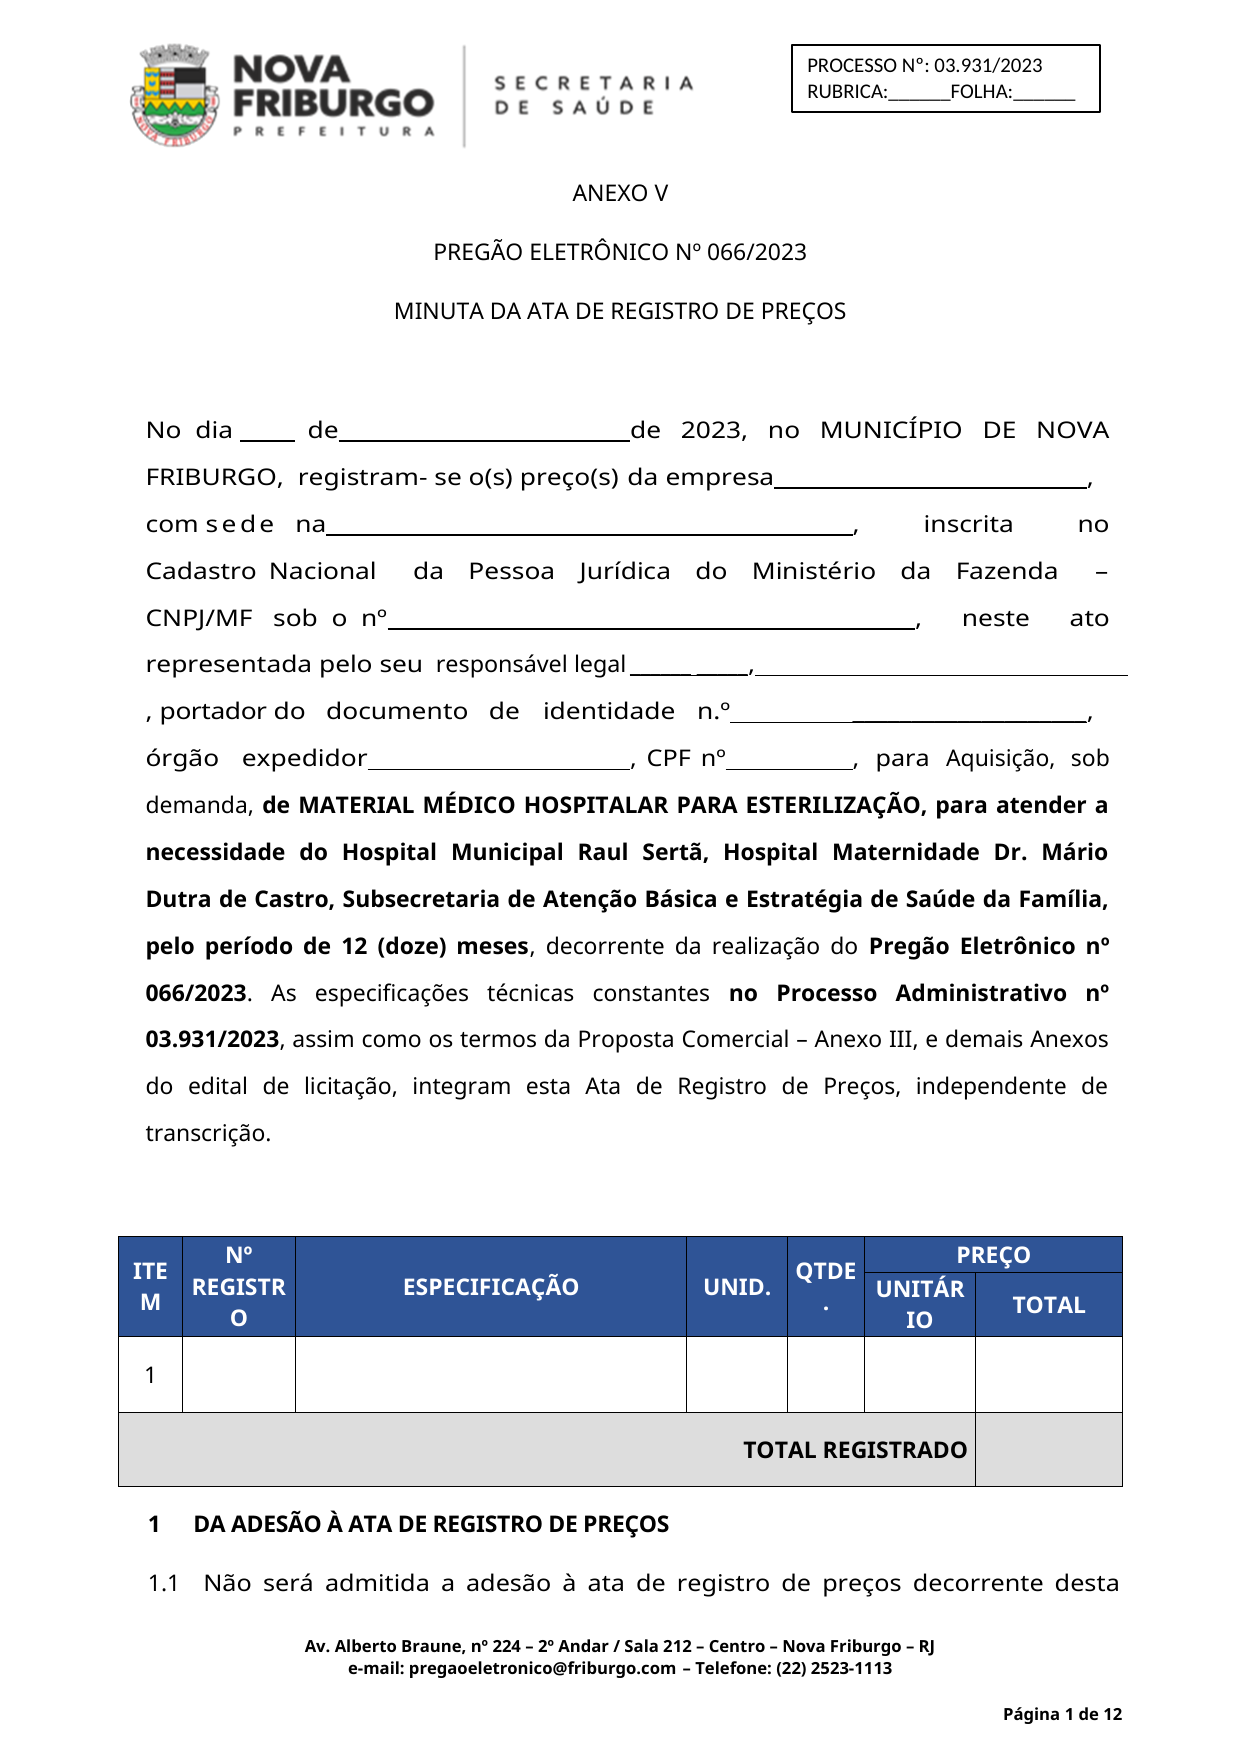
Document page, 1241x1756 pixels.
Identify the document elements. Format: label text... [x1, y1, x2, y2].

table_header UNID. [687, 1237, 787, 1336]
table_cell [976, 1413, 1122, 1486]
table_cell [788, 1337, 864, 1412]
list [148, 1567, 1122, 1598]
list DA ADESÃO À ATA DE REGISTRO DE PREÇOS [148, 1508, 1122, 1539]
table_cell [687, 1337, 787, 1412]
table_header Nº REGISTRO [183, 1237, 295, 1336]
table_cell TOTAL [976, 1273, 1122, 1336]
table_header ITEM [119, 1237, 182, 1336]
table_header QTDE. [788, 1237, 864, 1336]
table_cell TOTAL REGISTRADO [119, 1413, 975, 1486]
text ANEXO V [118, 148, 1122, 208]
table_header ESPECIFICAÇÃO [296, 1237, 686, 1336]
table_cell UNITÁRIO [865, 1273, 975, 1336]
table_cell [183, 1337, 295, 1412]
text PREGÃO ELETRÔNICO Nº 066/2023 [118, 236, 1122, 267]
picture [118, 36, 711, 148]
table_cell 1 [119, 1337, 182, 1412]
table_cell [865, 1337, 975, 1412]
text No dia de de 2023, no MUNICÍPIO DE NOVA FRIBURGO, registram- se o(s) preço(s) da empresa ____________________, com sede na , inscrita no Cadastro Nacional da Pessoa Jurídica do Ministério da Fazenda – CNPJ/MF sob o nº ____________________________, neste ato representada pelo seu responsável legal ______ _____, , portador do documento de identidade n.º ____________________, órgão expedidor , CPF nº , para Aquisição, sob demanda, de MATERIAL MÉDICO HOSPITALAR PARA ESTERILIZAÇÃO, para atender a necessidade do Hospital Municipal Raul Sertã, Hospital Maternidade Dr. Mário Dutra de Castro, Subsecretaria de Atenção Básica e Estratégia de Saúde da Família, pelo período de 12 (doze) meses, decorrente da realização do Pregão Eletrônico nº 066/2023. As especificações técnicas constantes no Processo Administrativo nº 03.931/2023, assim como os termos da Proposta Comercial – Anexo III, e demais Anexos do edital de licitação, integram esta Ata de Registro de Preços, independente de transcrição. [145, 414, 1110, 1148]
text MINUTA DA ATA DE REGISTRO DE PREÇOS [118, 295, 1122, 327]
table_header PREÇO [865, 1237, 1122, 1272]
table_cell [976, 1337, 1122, 1412]
table_cell [296, 1337, 686, 1412]
